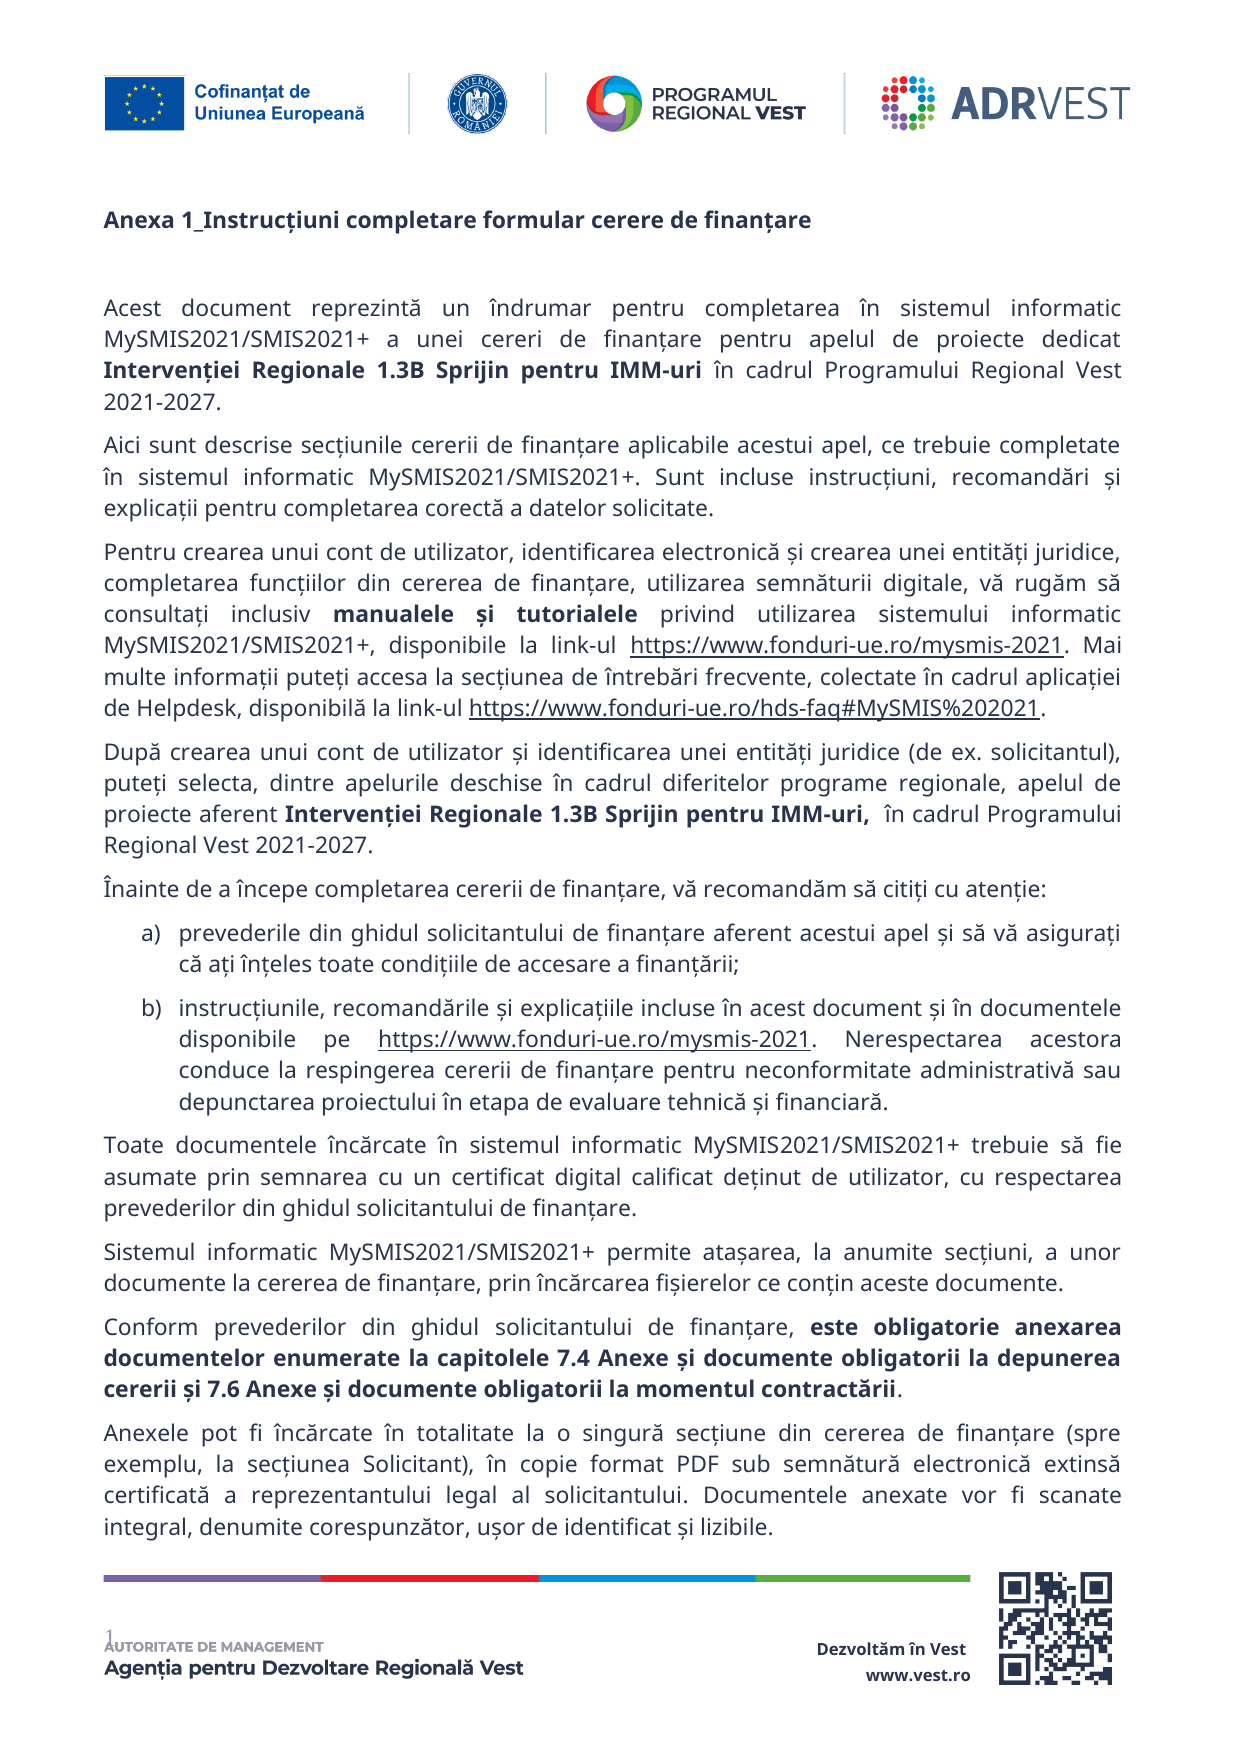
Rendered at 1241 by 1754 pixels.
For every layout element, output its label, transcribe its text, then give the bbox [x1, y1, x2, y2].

text Acest document reprezintă un îndrumar pentru completarea în sistemul informatic MySMIS2021/SMIS2021+ a unei cereri de finanțare pentru apelul de proiecte dedicat Intervenției Regionale 1.3B Sprijin pentru IMM-uri în cadrul Programului Regional Vest 2021-2027. [103, 292, 1122, 417]
list instrucțiunile, recomandările și explicațiile incluse în acest document și în documentele disponibile pe https://www.fonduri-ue.ro/mysmis-2021. Nerespectarea acestora conduce la respingerea cererii de finanțare pentru neconformitate administrativă sau depunctarea proiectului în etapa de evaluare tehnică și financiară. [141, 992, 1122, 1117]
text Toate documentele încărcate în sistemul informatic MySMIS2021/SMIS2021+ trebuie să fie asumate prin semnarea cu un certificat digital calificat deținut de utilizator, cu respectarea prevederilor din ghidul solicitantului de finanțare. [103, 1129, 1122, 1223]
text Anexele pot fi încărcate în totalitate la o singură secțiune din cererea de finanțare (spre exemplu, la secțiunea Solicitant), în copie format PDF sub semnătură electronică extinsă certificată a reprezentantului legal al solicitantului. Documentele anexate vor fi scanate integral, denumite corespunzător, ușor de identificat și lizibile. [103, 1417, 1122, 1542]
text Sistemul informatic MySMIS2021/SMIS2021+ permite atașarea, la anumite secțiuni, a unor documente la cererea de finanțare, prin încărcarea fișierelor ce conțin aceste documente. [103, 1236, 1122, 1298]
text Anexa 1_Instrucțiuni completare formular cerere de finanțare [103, 204, 1122, 236]
picture [990, 1563, 1121, 1694]
text Aici sunt descrise secțiunile cererii de finanțare aplicabile acestui apel, ce trebuie completate în sistemul informatic MySMIS2021/SMIS2021+. Sunt incluse instrucțiuni, recomandări și explicații pentru completarea corectă a datelor solicitate. [103, 429, 1122, 523]
list prevederile din ghidul solicitantului de finanțare aferent acestui apel și să vă asigurați că ați înțeles toate condițiile de accesare a finanțării; [141, 917, 1122, 979]
text Înainte de a începe completarea cererii de finanțare, vă recomandăm să citiți cu atenție: [103, 873, 1122, 904]
text Pentru crearea unui cont de utilizator, identificarea electronică și crearea unei entități juridice, completarea funcțiilor din cererea de finanțare, utilizarea semnăturii digitale, vă rugăm să consultați inclusiv manualele și tutorialele privind utilizarea sistemului informatic MySMIS2021/SMIS2021+, disponibile la link-ul https://www.fonduri-ue.ro/mysmis-2021. Mai multe informații puteți accesa la secțiunea de întrebări frecvente, colectate în cadrul aplicației de Helpdesk, disponibilă la link-ul https://www.fonduri-ue.ro/hds-faq#MySMIS%202021. [103, 536, 1122, 723]
text După crearea unui cont de utilizator și identificarea unei entități juridice (de ex. solicitantul), puteți selecta, dintre apelurile deschise în cadrul diferitelor programe regionale, apelul de proiecte aferent Intervenției Regionale 1.3B Sprijin pentru IMM-uri, în cadrul Programului Regional Vest 2021-2027. [103, 736, 1122, 861]
text Conform prevederilor din ghidul solicitantului de finanțare, este obligatorie anexarea documentelor enumerate la capitolele 7.4 Anexe și documente obligatorii la depunerea cererii și 7.6 Anexe și documente obligatorii la momentul contractării. [103, 1311, 1122, 1404]
picture [103, 73, 1131, 134]
